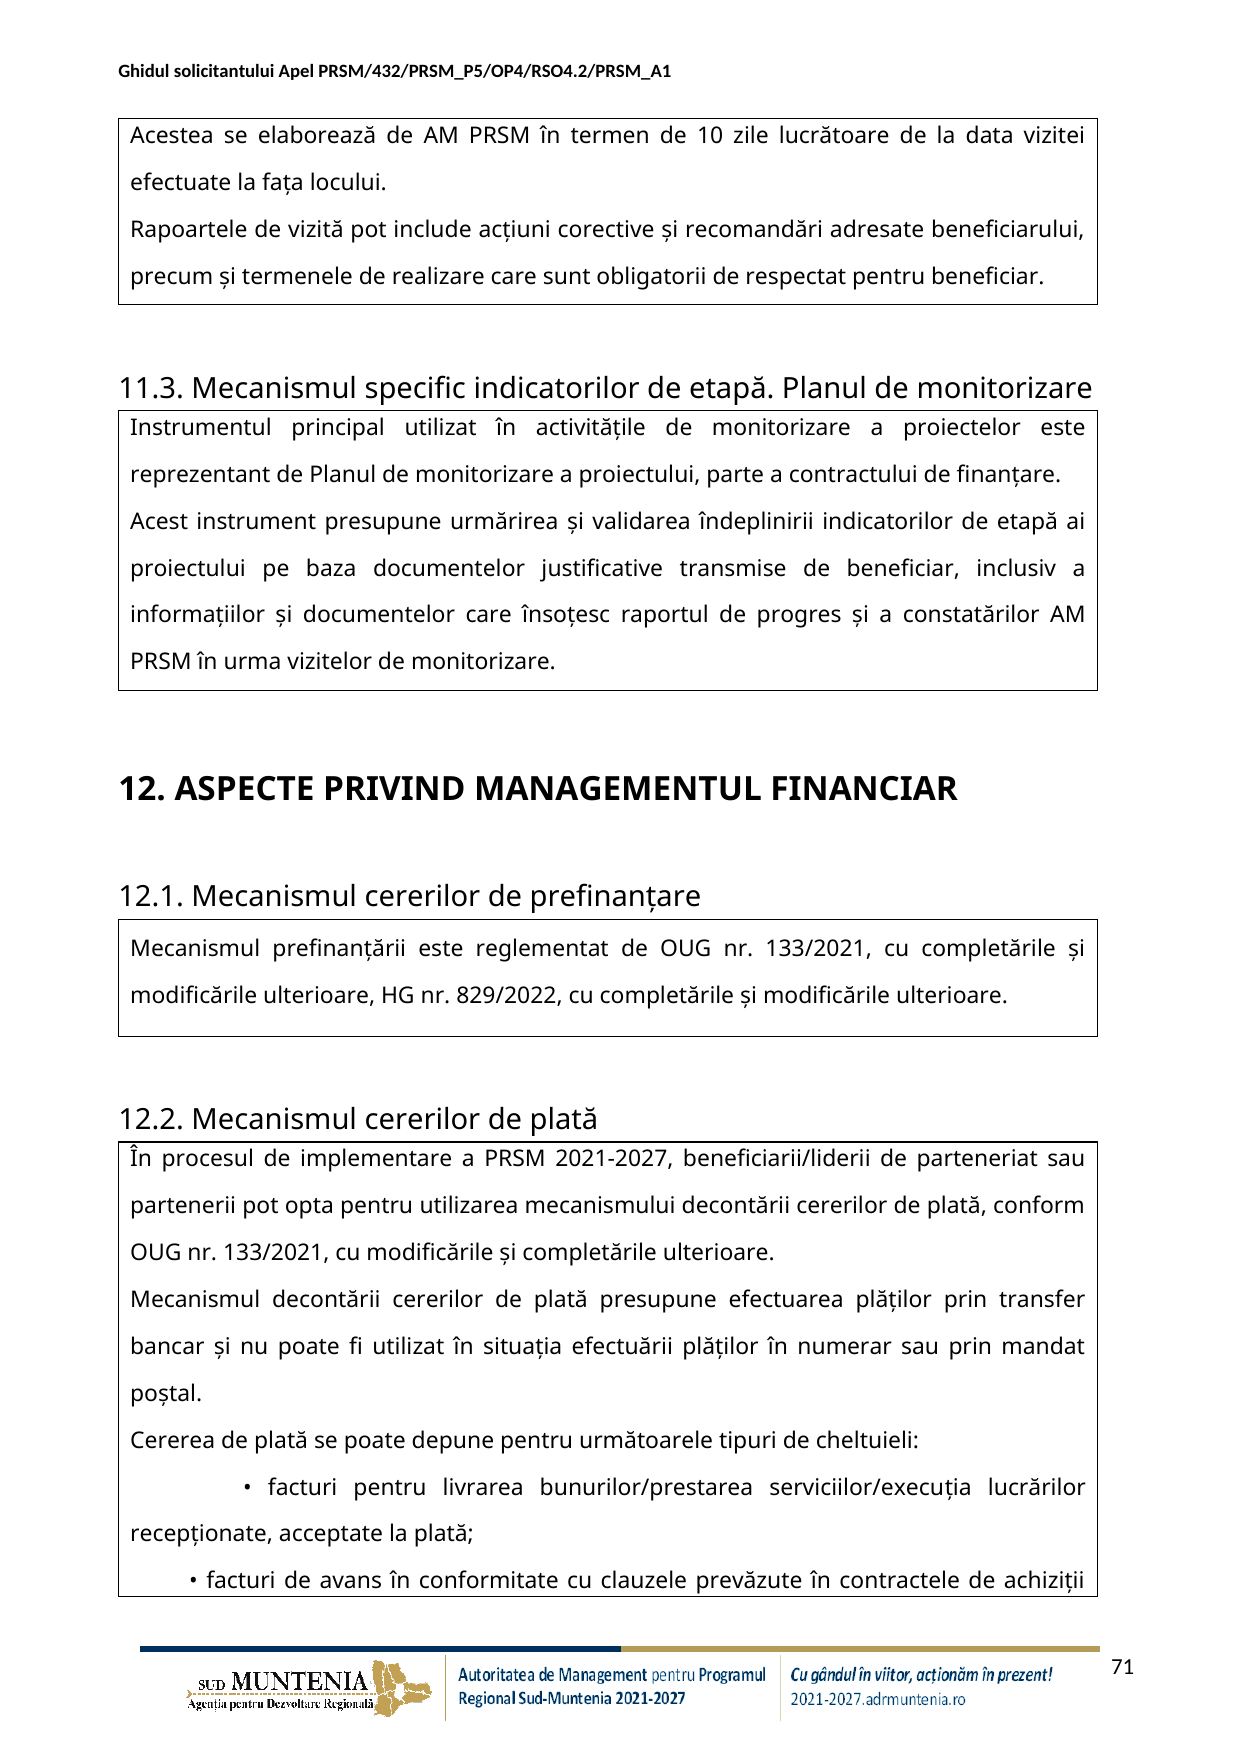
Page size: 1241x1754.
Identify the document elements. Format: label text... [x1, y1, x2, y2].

picture [140, 1646, 1100, 1721]
subtitle 11.3. Mecanismul specific indicatorilor de etapă. Planul de monitorizare [118, 367, 1134, 407]
subtitle 12. ASPECTE PRIVIND MANAGEMENTUL FINANCIAR [118, 765, 1134, 810]
table_header Mecanismul prefinanțării este reglementat de OUG nr. 133/2021, cu completările și modificările ulterioare, HG nr. 829/2022, cu completările și modificările ulterioare. [119, 920, 1097, 1036]
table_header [119, 119, 1097, 304]
subtitle 12.1. Mecanismul cererilor de prefinanțare [118, 876, 1134, 915]
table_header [119, 1143, 1097, 1596]
table_header Instrumentul principal utilizat în activitățile de monitorizare a proiectelor este reprezentant de Planul de monitorizare a proiectului, parte a contractului de finanțare. Acest instrument presupune urmărirea și validarea îndeplinirii indicatorilor de etapă ai proiectului pe baza documentelor justificative transmise de beneficiar, inclusiv a informațiilor și documentelor care însoțesc raportul de progres și a constatărilor AM PRSM în urma vizitelor de monitorizare. [119, 411, 1097, 689]
subtitle 12.2. Mecanismul cererilor de plată [118, 1098, 1134, 1138]
